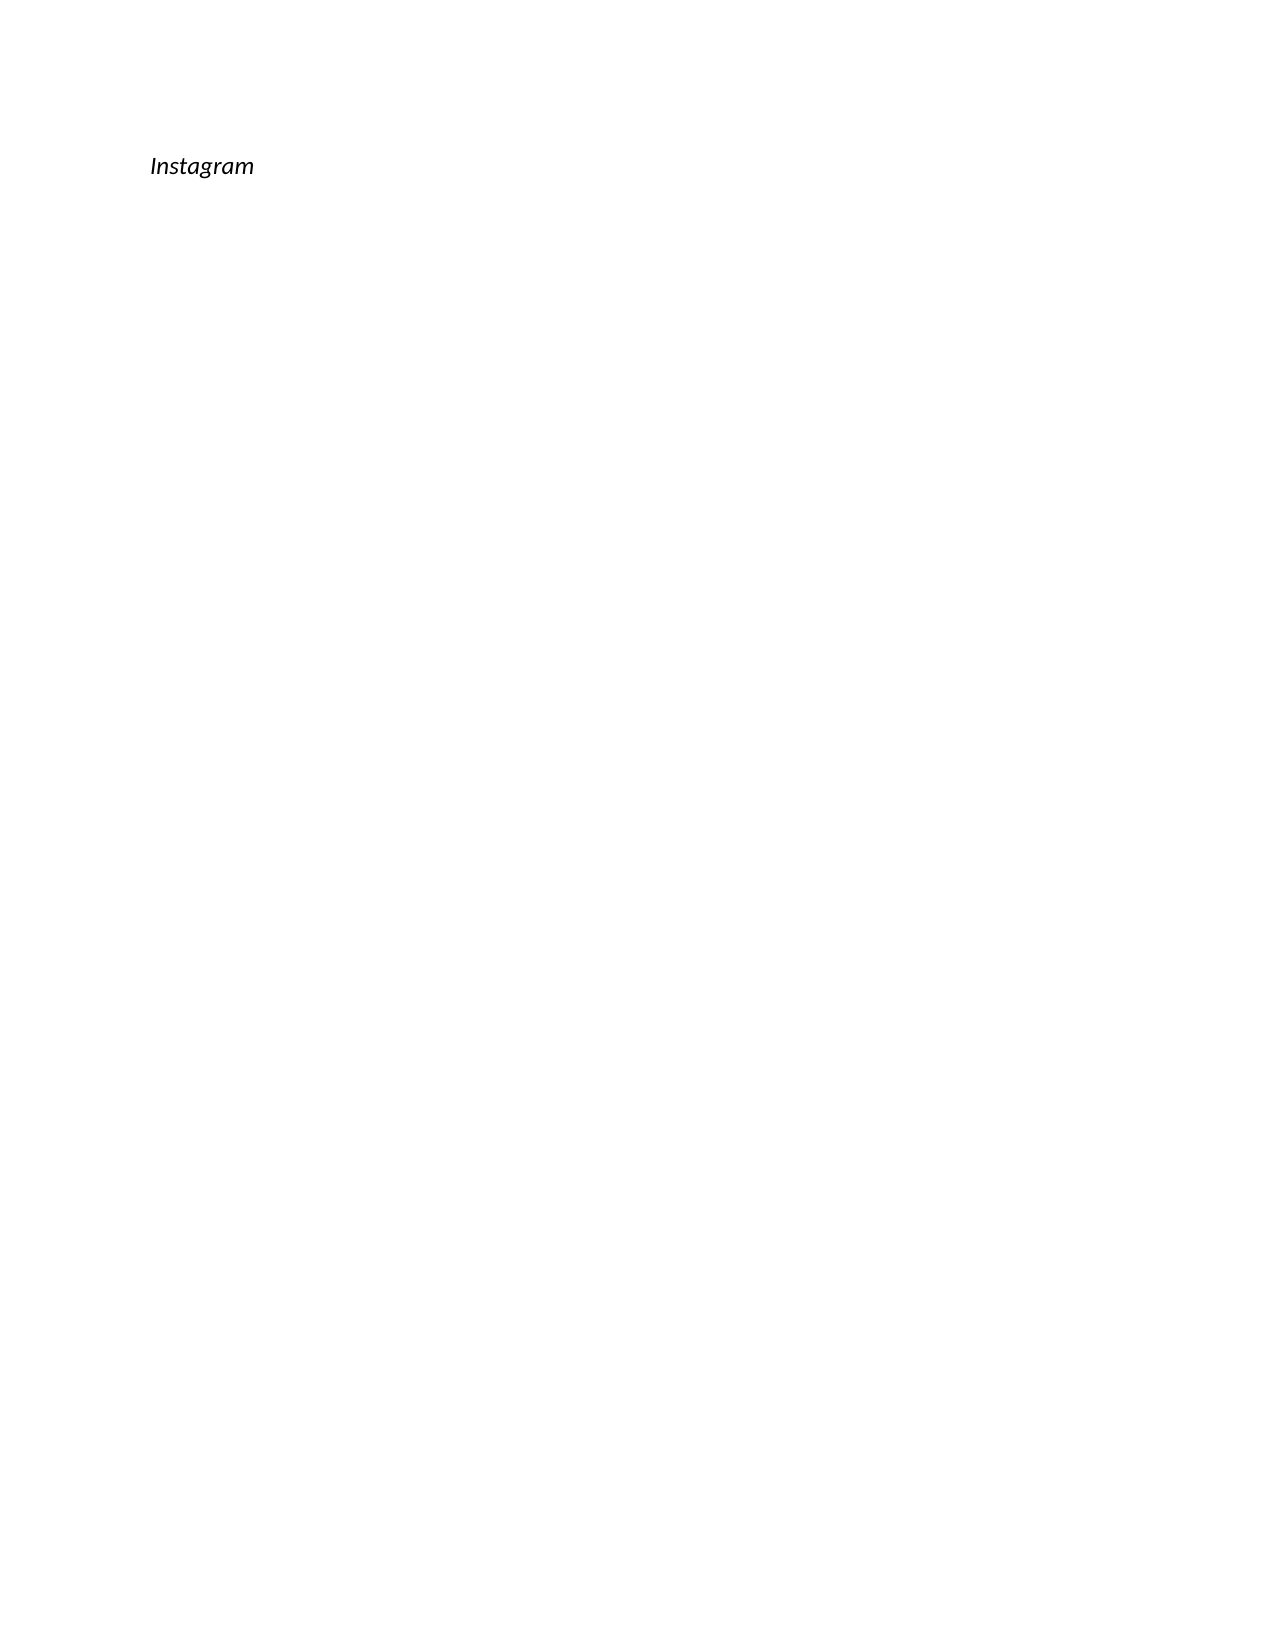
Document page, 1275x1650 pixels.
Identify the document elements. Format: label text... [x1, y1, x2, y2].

text Instagram [150, 150, 1125, 181]
